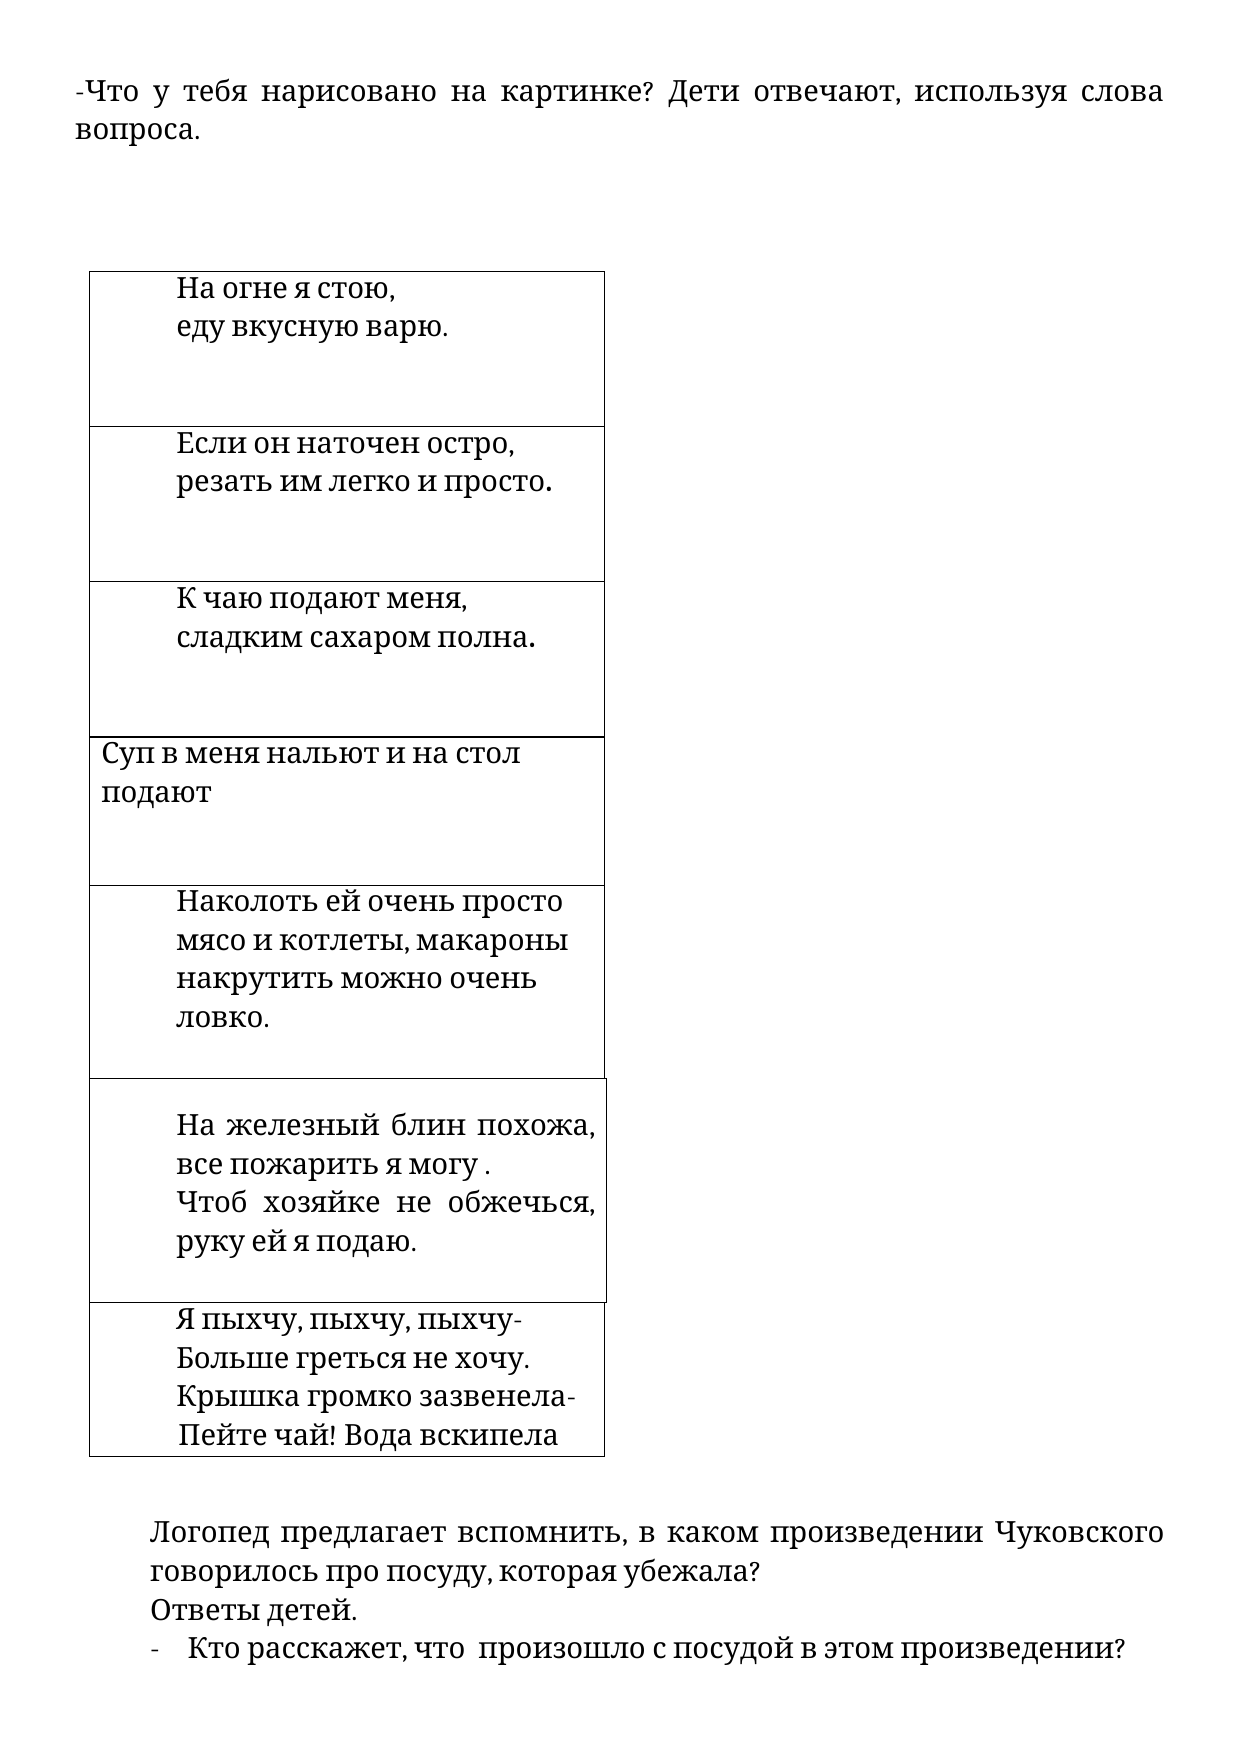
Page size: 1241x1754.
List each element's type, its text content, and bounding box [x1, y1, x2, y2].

list Логопед предлагает вспомнить, в каком произведении Чуковского говорилось про посуду, которая убежала? [150, 1517, 1165, 1589]
list Ответы детей. [150, 1594, 1165, 1627]
table_header На огне я стою, еду вкусную варю. [90, 272, 604, 426]
list Кто расскажет, что произошло с посудой в этом произведении? [150, 1632, 1165, 1666]
table_cell К чаю подают меня, сладким сахаром полна. [90, 582, 604, 736]
table_cell Наколоть ей очень просто мясо и котлеты, макароны накрутить можно очень ловко. [90, 886, 604, 1078]
table_cell На железный блин похожа, все пожарить я могу . Чтоб хозяйке не обжечься, руку ей я подаю. [90, 1079, 606, 1302]
table_cell Я пыхчу, пыхчу, пыхчу- Больше греться не хочу. Крышка громко зазвенела- Пейте чай! Вода вскипела [90, 1303, 604, 1456]
table_cell Если он наточен остро, резать им легко и просто. [90, 427, 604, 581]
table_cell Суп в меня нальют и на стол подают [90, 738, 604, 884]
text -Что у тебя нарисовано на картинке? Дети отвечают, используя слова вопроса. [75, 75, 1165, 147]
